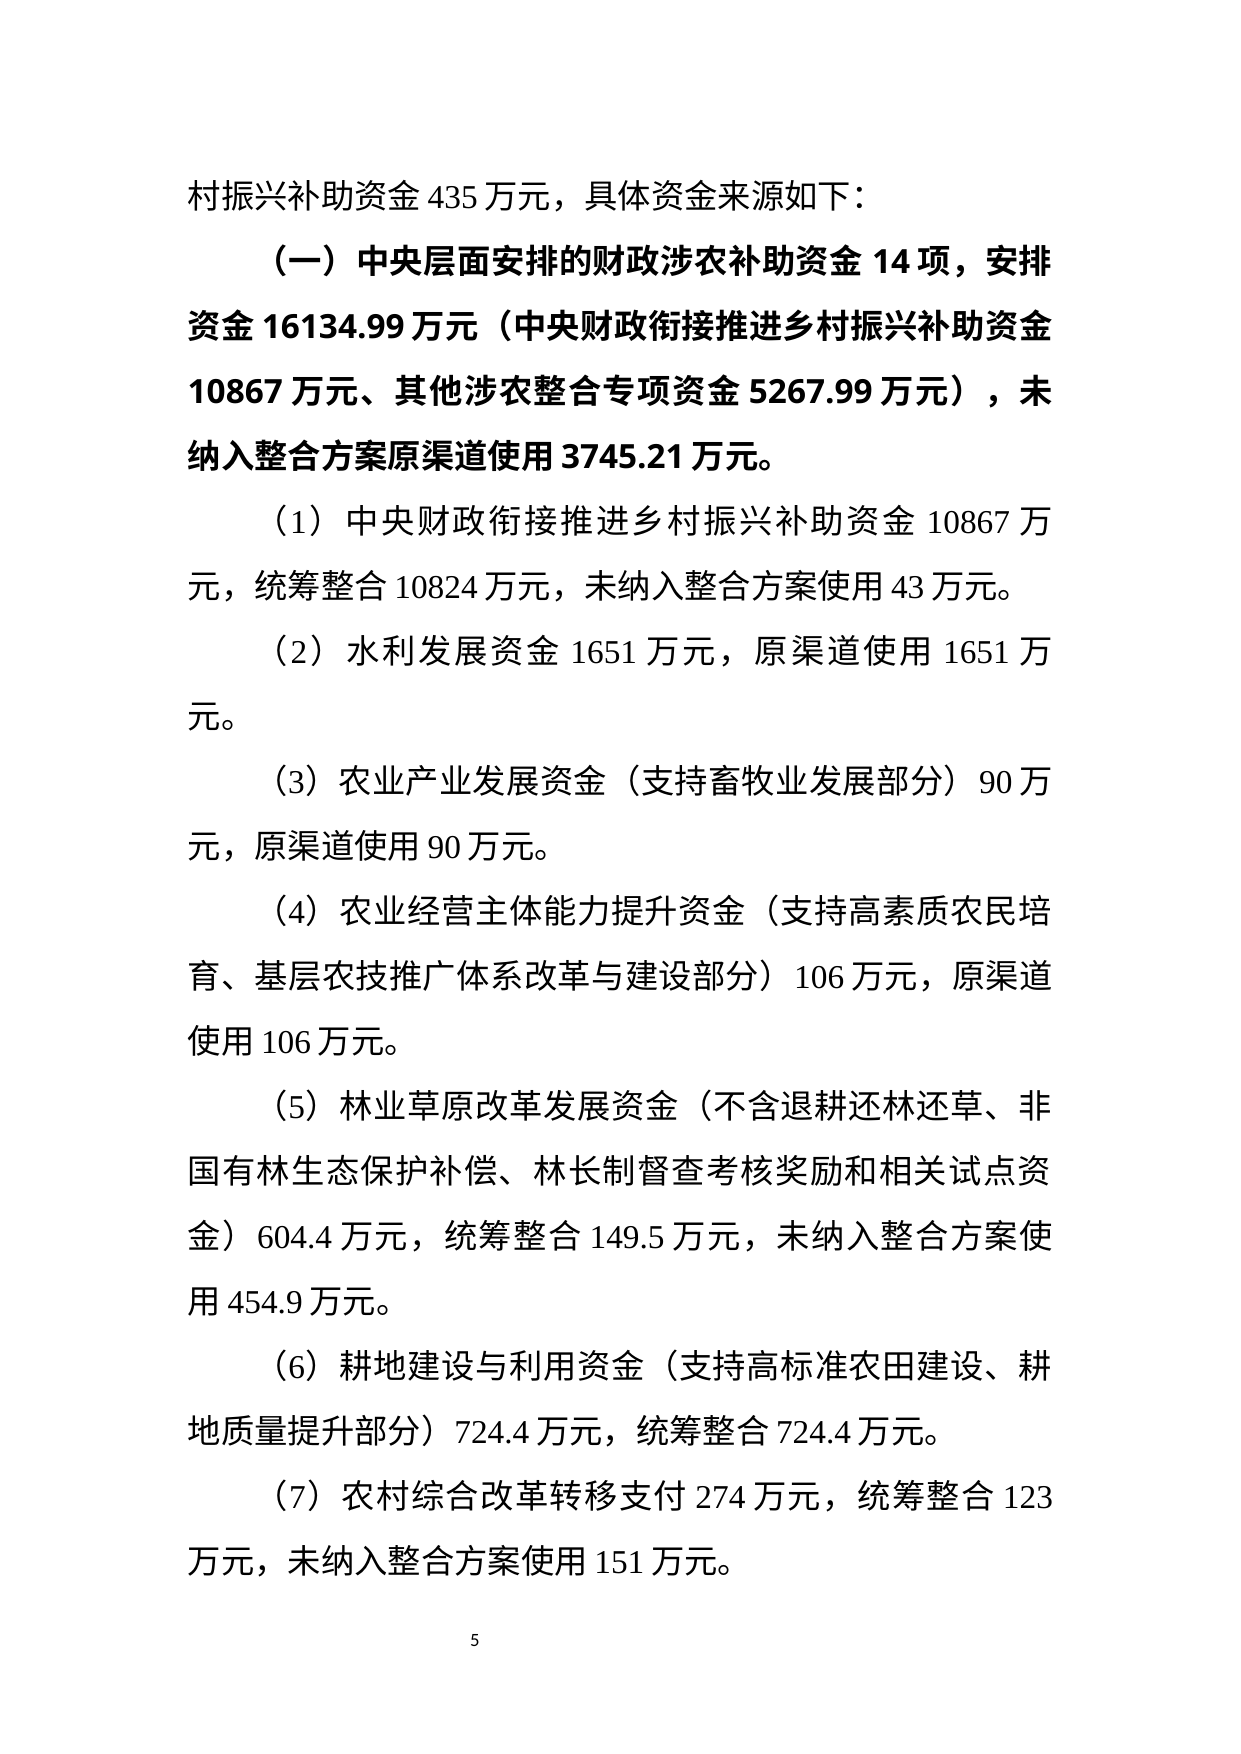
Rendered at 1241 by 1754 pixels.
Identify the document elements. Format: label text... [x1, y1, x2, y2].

text （3）农业产业发展资金（支持畜牧业发展部分）90万元，原渠道使用90万元。 [187, 747, 1053, 877]
text （6）耕地建设与利用资金（支持高标准农田建设、耕地质量提升部分）724.4万元，统筹整合724.4万元。 [187, 1332, 1053, 1462]
text （一）中央层面安排的财政涉农补助资金14项，安排资金16134.99万元（中央财政衔接推进乡村振兴补助资金10867万元、其他涉农整合专项资金5267.99万元），未纳入整合方案原渠道使用3745.21万元。 [187, 227, 1053, 487]
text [187, 162, 1053, 227]
text （2）水利发展资金1651万元，原渠道使用1651万元。 [187, 617, 1053, 747]
text （1）中央财政衔接推进乡村振兴补助资金10867万元，统筹整合10824万元，未纳入整合方案使用43万元。 [187, 487, 1053, 617]
text （4）农业经营主体能力提升资金（支持高素质农民培育、基层农技推广体系改革与建设部分）106万元，原渠道使用106万元。 [187, 877, 1053, 1072]
text （5）林业草原改革发展资金（不含退耕还林还草、非国有林生态保护补偿、林长制督查考核奖励和相关试点资金）604.4万元，统筹整合149.5万元，未纳入整合方案使用454.9万元。 [187, 1072, 1053, 1332]
text （7）农村综合改革转移支付274万元，统筹整合123万元，未纳入整合方案使用151万元。 [187, 1462, 1053, 1592]
